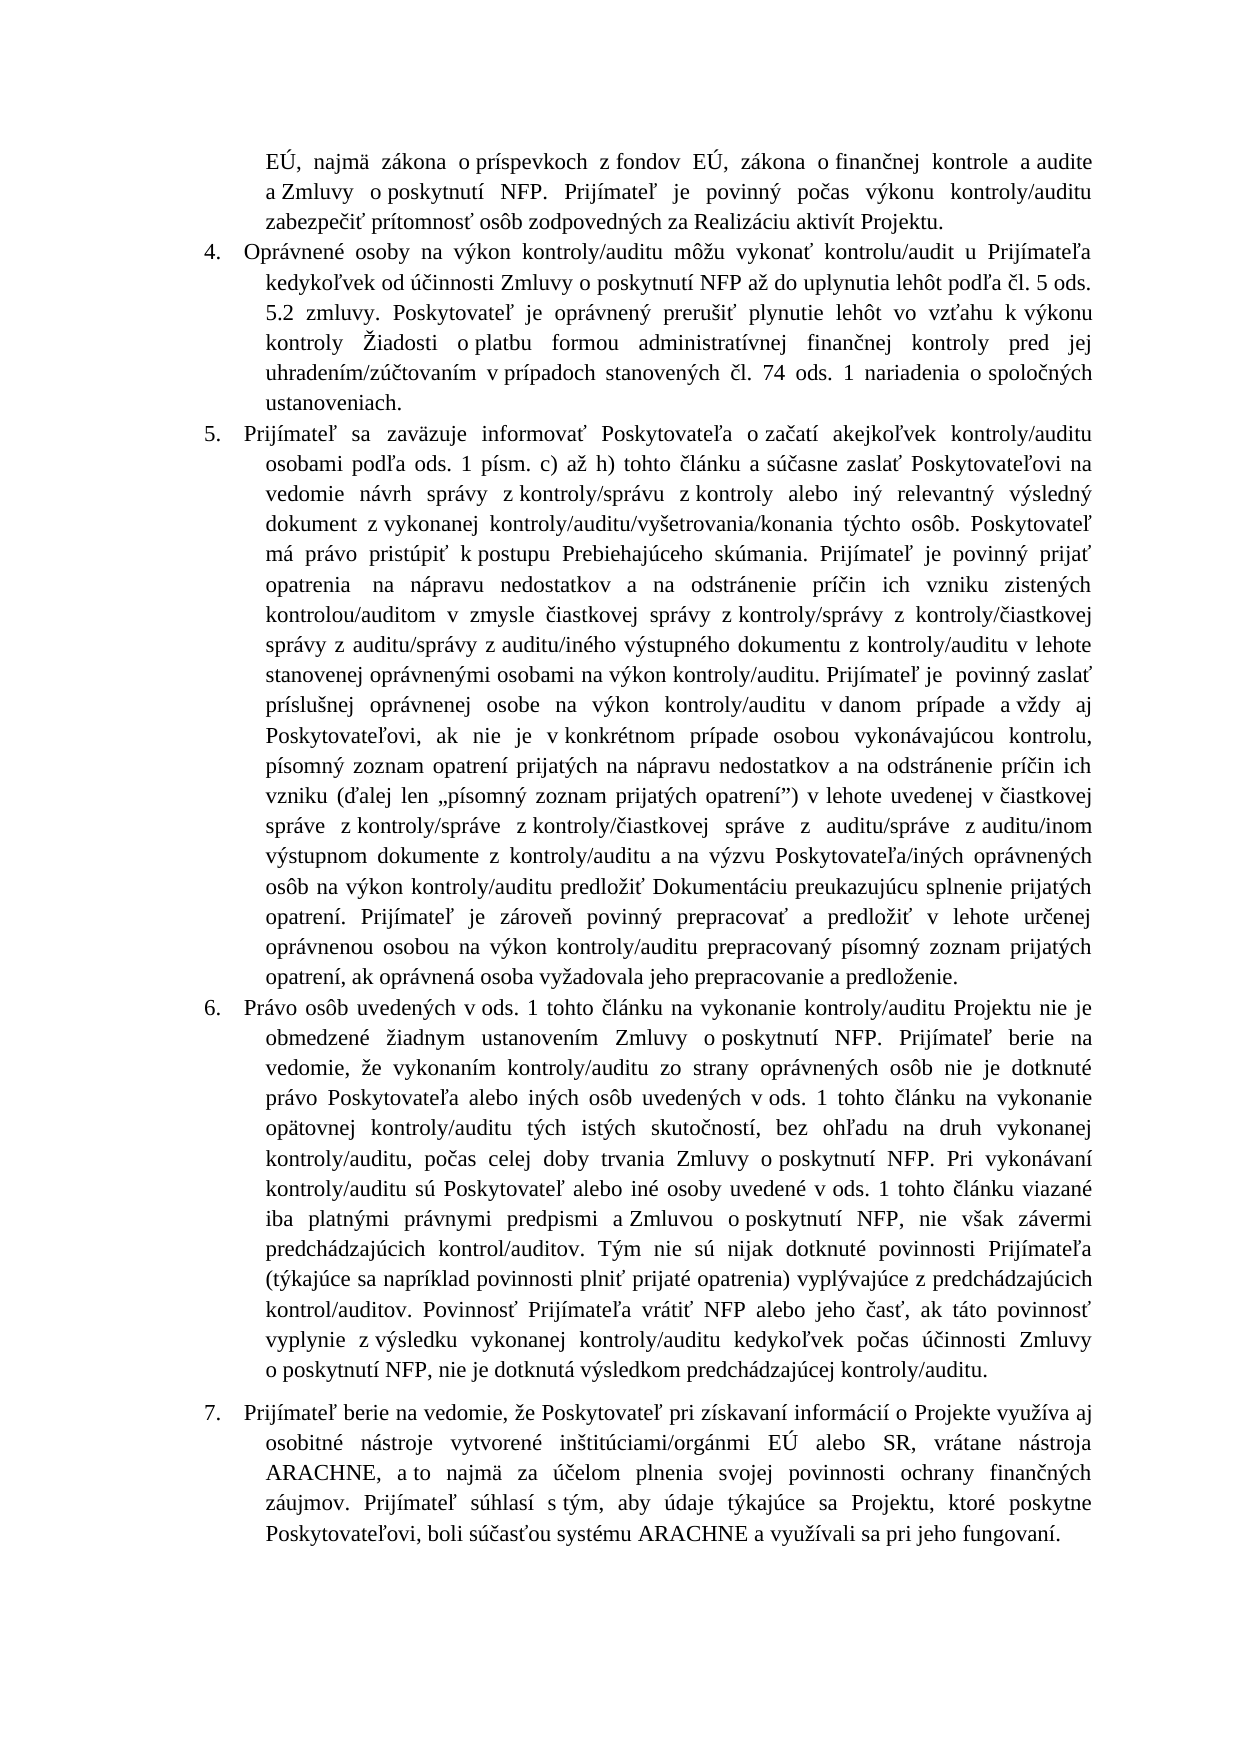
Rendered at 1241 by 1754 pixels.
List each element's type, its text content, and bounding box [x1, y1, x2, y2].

list Prijímateľ berie na vedomie, že Poskytovateľ pri získavaní informácií o Projekte využíva aj osobitné nástroje vytvorené inštitúciami/orgánmi EÚ alebo SR, vrátane nástroja ARACHNE, a to najmä za účelom plnenia svojej povinnosti ochrany finančných záujmov. Prijímateľ súhlasí s tým, aby údaje týkajúce sa Projektu, ktoré poskytne Poskytovateľovi, boli súčasťou systému ARACHNE a využívali sa pri jeho fungovaní. [221, 1399, 1092, 1546]
list Právo osôb uvedených v ods. 1 tohto článku na vykonanie kontroly/auditu Projektu nie je obmedzené žiadnym ustanovením Zmluvy o poskytnutí NFP. Prijímateľ berie na vedomie, že vykonaním kontroly/auditu zo strany oprávnených osôb nie je dotknuté právo Poskytovateľa alebo iných osôb uvedených v ods. 1 tohto článku na vykonanie opätovnej kontroly/auditu tých istých skutočností, bez ohľadu na druh vykonanej kontroly/auditu, počas celej doby trvania Zmluvy o poskytnutí NFP. Pri vykonávaní kontroly/auditu sú Poskytovateľ alebo iné osoby uvedené v ods. 1 tohto článku viazané iba platnými právnymi predpismi a Zmluvou o poskytnutí NFP, nie však závermi predchádzajúcich kontrol/auditov. Tým nie sú nijak dotknuté povinnosti Prijímateľa (týkajúce sa napríklad povinnosti plniť prijaté opatrenia) vyplývajúce z predchádzajúcich kontrol/auditov. Povinnosť Prijímateľa vrátiť NFP alebo jeho časť, ak táto povinnosť vyplynie z výsledku vykonanej kontroly/auditu kedykoľvek počas účinnosti Zmluvy o poskytnutí NFP, nie je dotknutá výsledkom predchádzajúcej kontroly/auditu. [221, 993, 1092, 1382]
list Prijímateľ sa zaväzuje informovať Poskytovateľa o začatí akejkoľvek kontroly/auditu osobami podľa ods. 1 písm. c) až h) tohto článku a súčasne zaslať Poskytovateľovi na vedomie návrh správy z kontroly/správu z kontroly alebo iný relevantný výsledný dokument z vykonanej kontroly/auditu/vyšetrovania/konania týchto osôb. Poskytovateľ má právo pristúpiť k postupu Prebiehajúceho skúmania. Prijímateľ je povinný prijať opatrenia na nápravu nedostatkov a na odstránenie príčin ich vzniku zistených kontrolou/auditom v zmysle čiastkovej správy z kontroly/správy z kontroly/čiastkovej správy z auditu/správy z auditu/iného výstupného dokumentu z kontroly/auditu v lehote stanovenej oprávnenými osobami na výkon kontroly/auditu. Prijímateľ je povinný zaslať príslušnej oprávnenej osobe na výkon kontroly/auditu v danom prípade a vždy aj Poskytovateľovi, ak nie je v konkrétnom prípade osobou vykonávajúcou kontrolu, písomný zoznam opatrení prijatých na nápravu nedostatkov a na odstránenie príčin ich vzniku (ďalej len „písomný zoznam prijatých opatrení”) v lehote uvedenej v čiastkovej správe z kontroly/správe z kontroly/čiastkovej správe z auditu/správe z auditu/inom výstupnom dokumente z kontroly/auditu a na výzvu Poskytovateľa/iných oprávnených osôb na výkon kontroly/auditu predložiť Dokumentáciu preukazujúcu splnenie prijatých opatrení. Prijímateľ je zároveň povinný prepracovať a predložiť v lehote určenej oprávnenou osobou na výkon kontroly/auditu prepracovaný písomný zoznam prijatých opatrení, ak oprávnená osoba vyžadovala jeho prepracovanie a predloženie. [221, 419, 1092, 990]
list Oprávnené osoby na výkon kontroly/auditu môžu vykonať kontrolu/audit u Prijímateľa kedykoľvek od účinnosti Zmluvy o poskytnutí NFP až do uplynutia lehôt podľa čl. 5 ods. 5.2 zmluvy. Poskytovateľ je oprávnený prerušiť plynutie lehôt vo vzťahu k výkonu kontroly Žiadosti o platbu formou administratívnej finančnej kontroly pred jej uhradením/zúčtovaním v prípadoch stanovených čl. 74 ods. 1 nariadenia o spoločných ustanoveniach. [221, 238, 1092, 416]
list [221, 148, 1092, 234]
